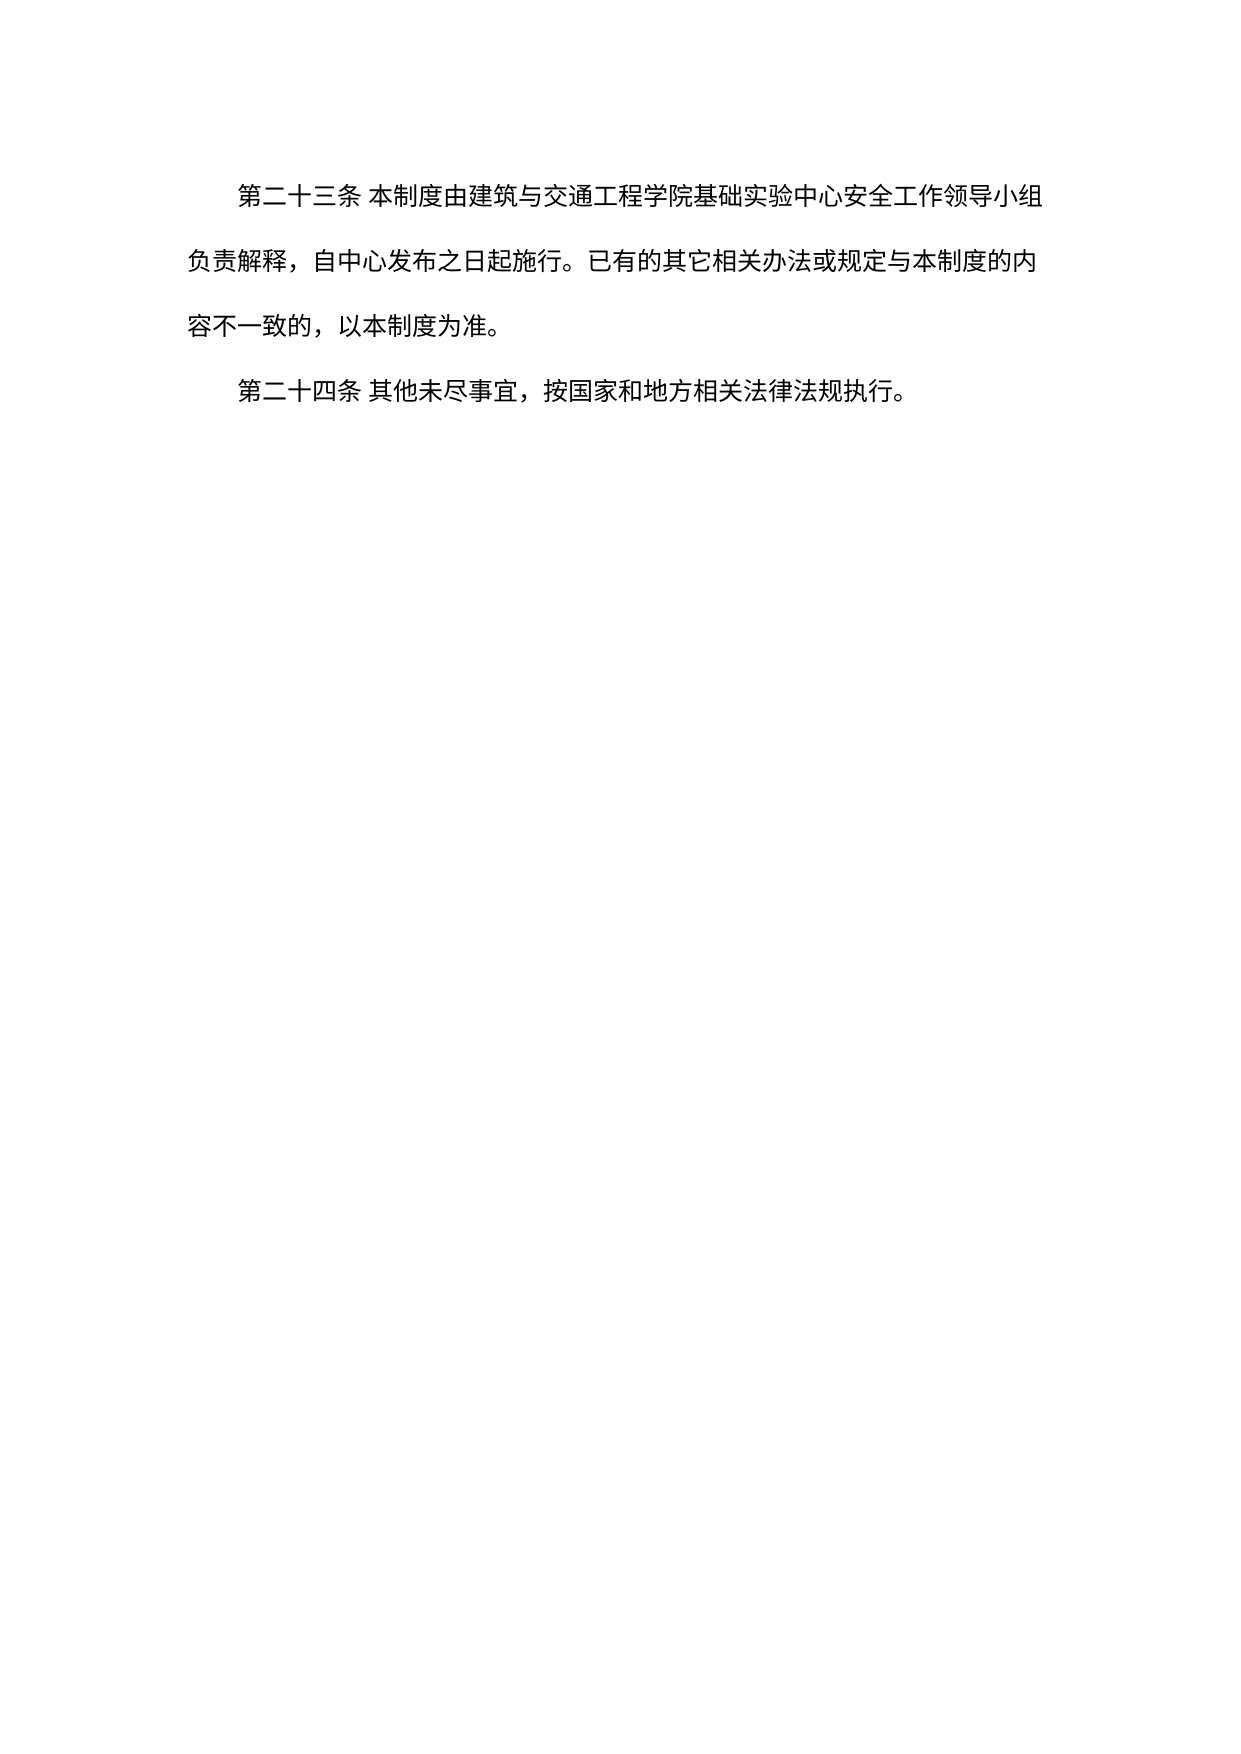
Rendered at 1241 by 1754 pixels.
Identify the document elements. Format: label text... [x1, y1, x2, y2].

text 第二十四条 其他未尽事宜，按国家和地方相关法律法规执行。 [187, 357, 1053, 422]
text 第二十三条 本制度由建筑与交通工程学院基础实验中心安全工作领导小组负责解释，自中心发布之日起施行。已有的其它相关办法或规定与本制度的内容不一致的，以本制度为准。 [187, 162, 1053, 357]
